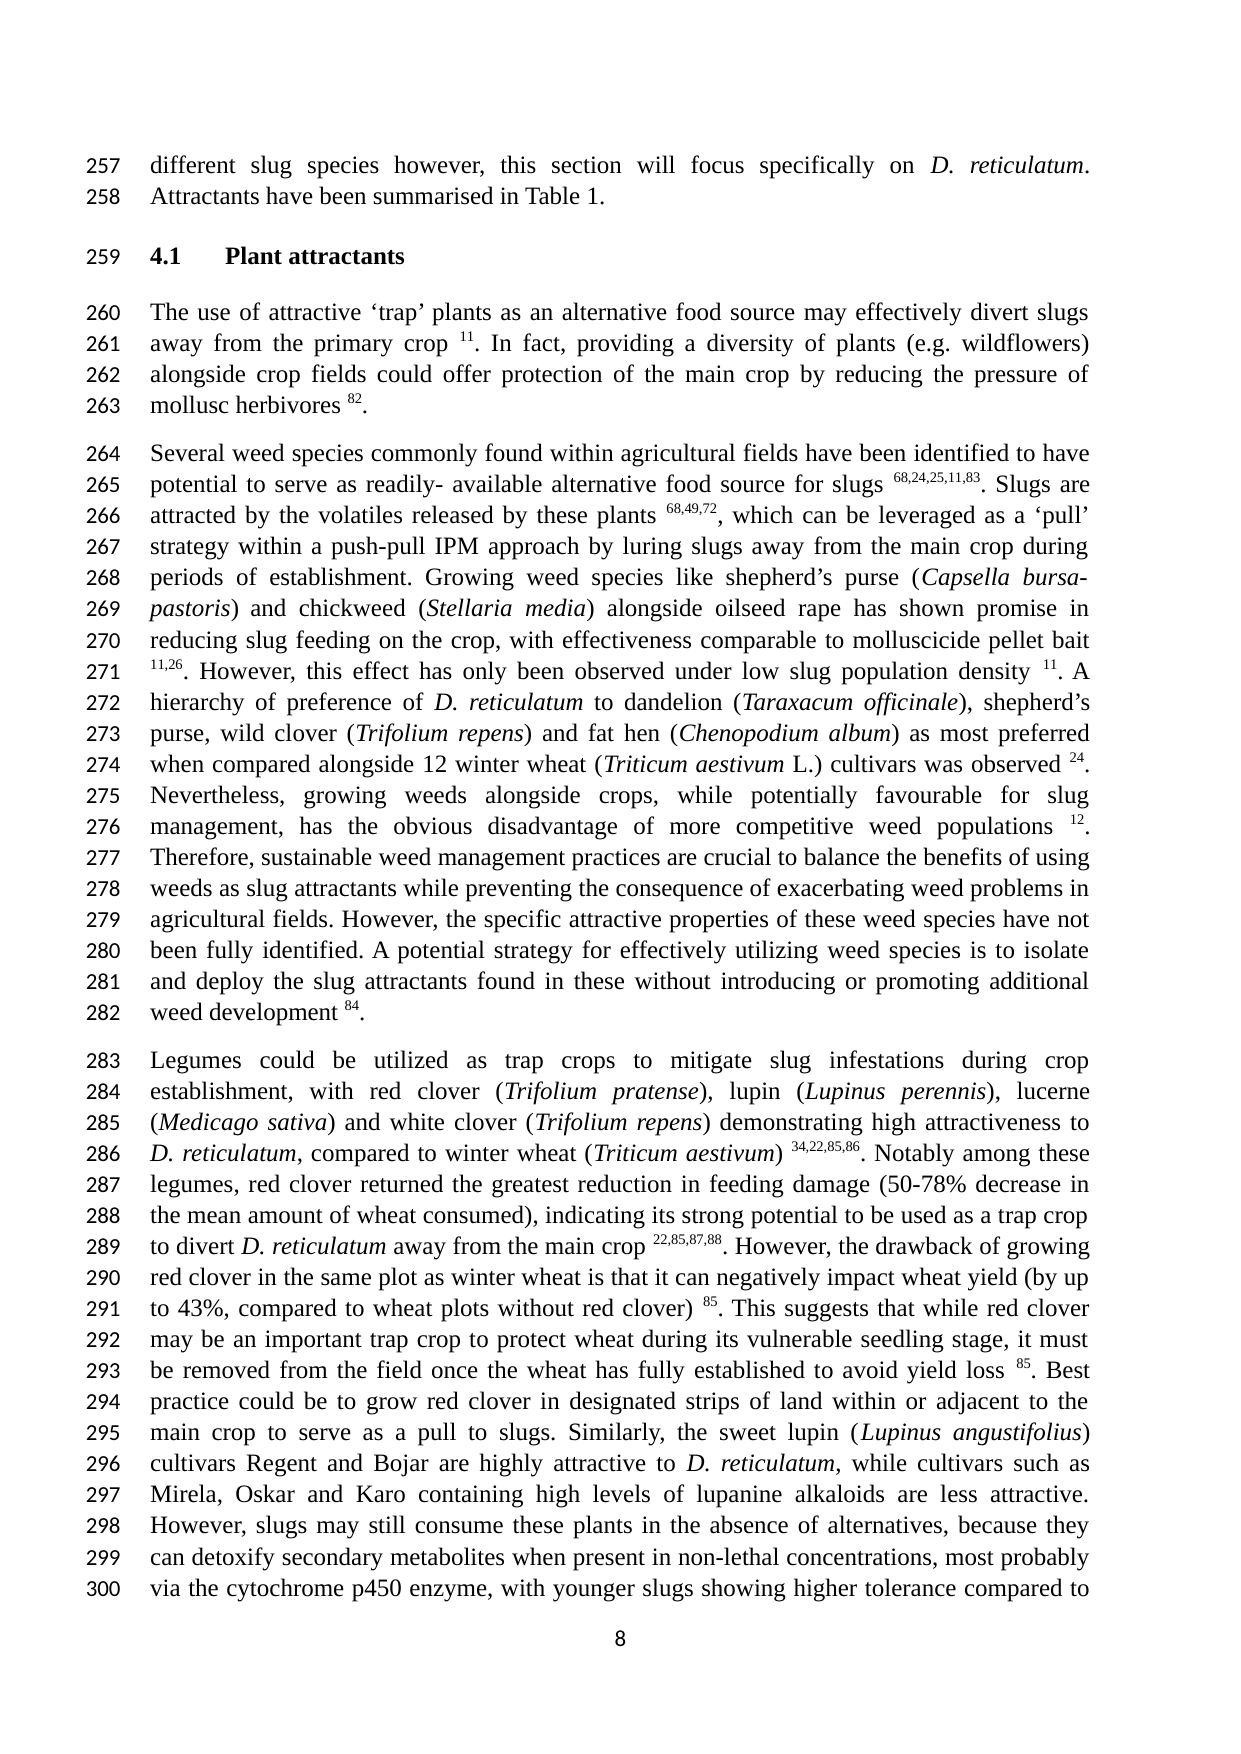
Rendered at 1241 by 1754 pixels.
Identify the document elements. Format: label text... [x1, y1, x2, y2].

text The use of attractive ‘trap’ plants as an alternative food source may effectively divert slugs away from the primary crop 11. In fact, providing a diversity of plants (e.g. wildflowers) alongside crop fields could offer protection of the main crop by reducing the pressure of mollusc herbivores 82. [150, 297, 1090, 419]
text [150, 1045, 1090, 1601]
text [150, 150, 1090, 210]
text Several weed species commonly found within agricultural fields have been identified to have potential to serve as readily- available alternative food source for slugs 68,24,25,11,83. Slugs are attracted by the volatiles released by these plants 68,49,72, which can be leveraged as a ‘pull’ strategy within a push-pull IPM approach by luring slugs away from the main crop during periods of establishment. Growing weed species like shepherd’s purse (Capsella bursa-pastoris) and chickweed (Stellaria media) alongside oilseed rape has shown promise in reducing slug feeding on the crop, with effectiveness comparable to molluscicide pellet bait 11,26. However, this effect has only been observed under low slug population density 11. A hierarchy of preference of D. reticulatum to dandelion (Taraxacum officinale), shepherd’s purse, wild clover (Trifolium repens) and fat hen (Chenopodium album) as most preferred when compared alongside 12 winter wheat (Triticum aestivum L.) cultivars was observed 24. Nevertheless, growing weeds alongside crops, while potentially favourable for slug management, has the obvious disadvantage of more competitive weed populations 12. Therefore, sustainable weed management practices are crucial to balance the benefits of using weeds as slug attractants while preventing the consequence of exacerbating weed problems in agricultural fields. However, the specific attractive properties of these weed species have not been fully identified. A potential strategy for effectively utilizing weed species is to isolate and deploy the slug attractants found in these without introducing or promoting additional weed development 84. [150, 438, 1090, 1026]
subtitle 4.1 Plant attractants [150, 241, 1090, 270]
